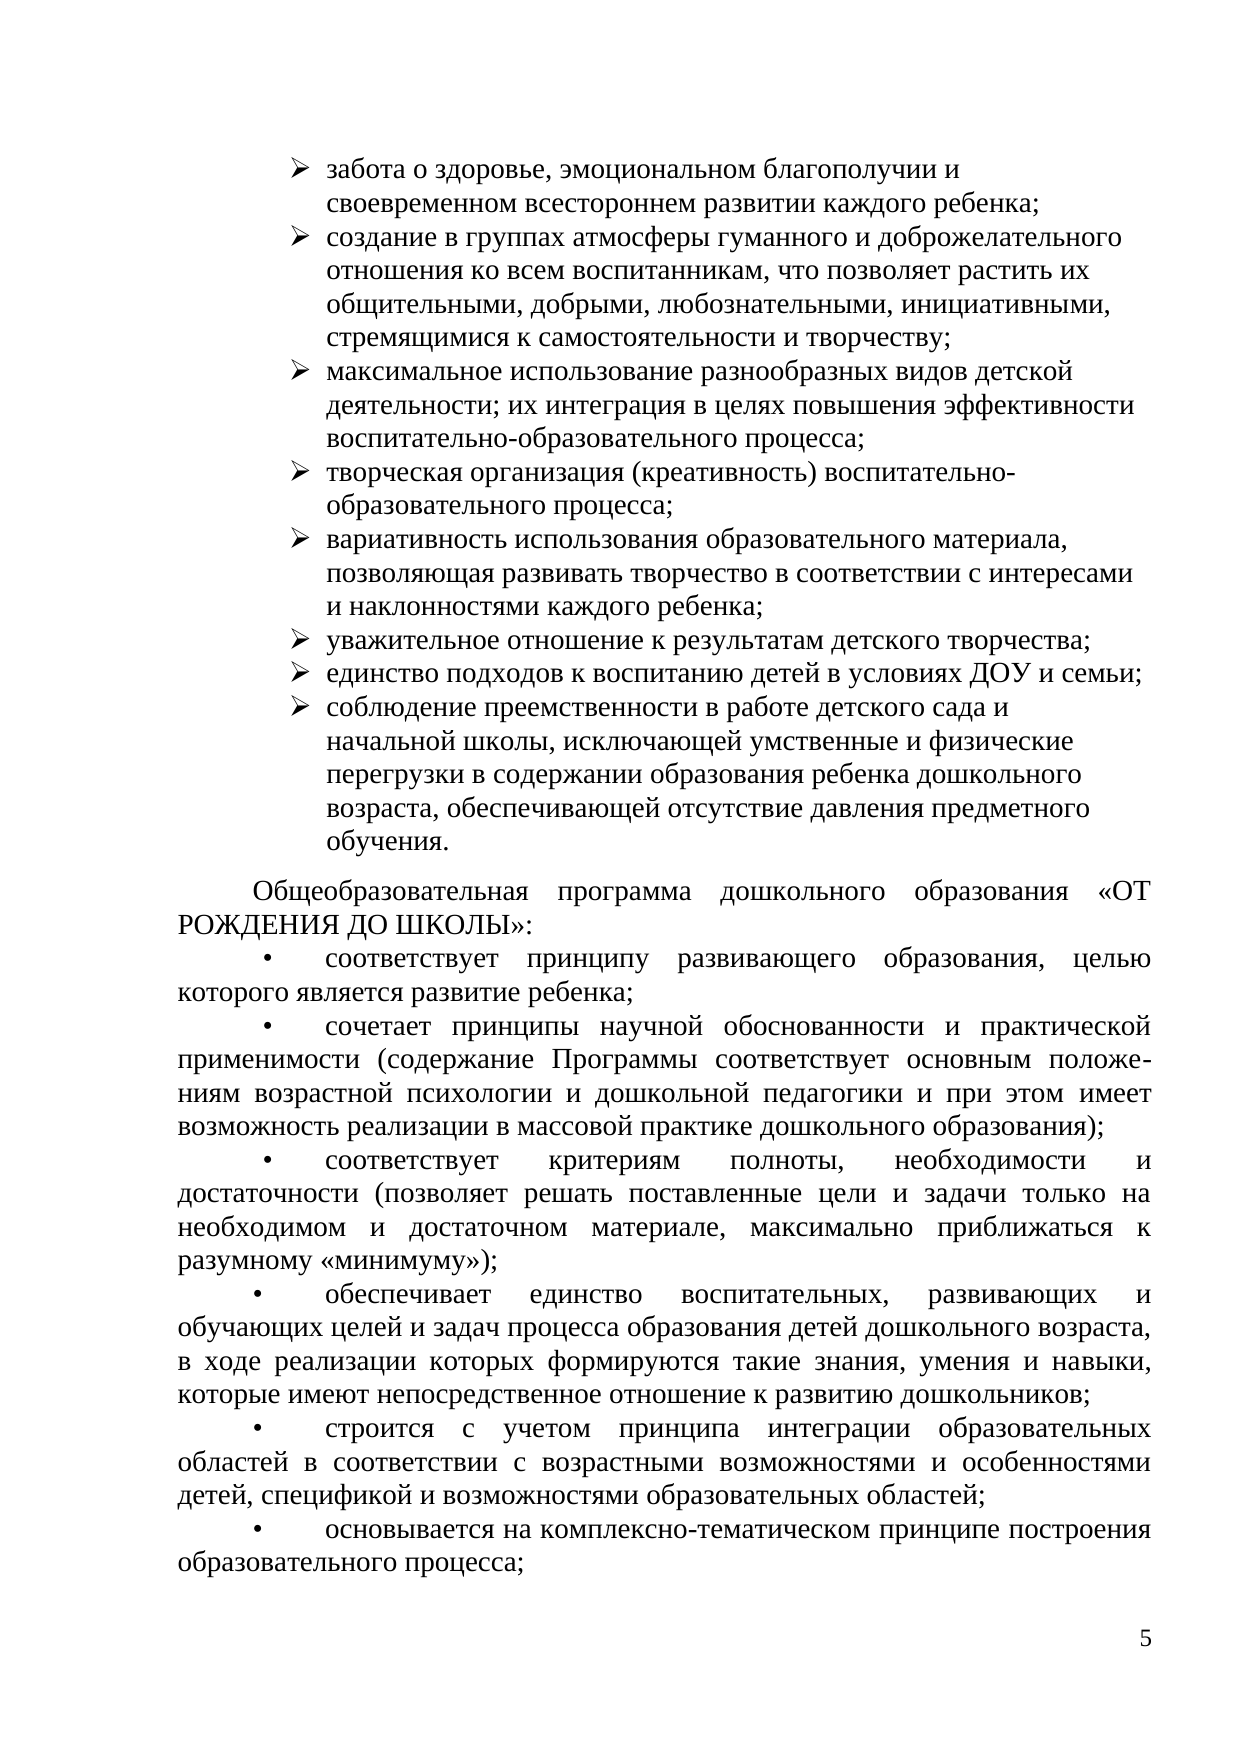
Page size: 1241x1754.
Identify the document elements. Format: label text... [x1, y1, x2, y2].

list сочетает принципы научной обоснованности и практической применимости (содержание Программы соответствует основным положениям возрастной психологии и дошкольной педагогики и при этом имеет возможность реализации в массовой практике дошкольного образования); [177, 1008, 1152, 1142]
list творческая организация (креативность) воспитательно-образовательного процесса; [288, 454, 1152, 521]
list создание в группах атмосферы гуманного и доброжелательного отношения ко всем воспитанникам, что позволяет растить их общительными, добрыми, любознательными, инициативными, стремящимися к самостоятельности и творчеству; [288, 219, 1152, 353]
list обеспечивает единство воспитательных, развивающих и обучающих целей и задач процесса образования детей дошкольного возраста, в ходе реализации которых формируются такие знания, умения и навыки, которые имеют непосредственное отношение к развитию дошкольников; [177, 1276, 1152, 1410]
list вариативность использования образовательного материала, позволяющая развивать творчество в соответствии с интересами и наклонностями каждого ребенка; [288, 521, 1152, 622]
list строится с учетом принципа интеграции образовательных областей в соответствии с возрастными возможностями и особенностями детей, спецификой и возможностями образовательных областей; [177, 1410, 1152, 1511]
list уважительное отношение к результатам детского творчества; [288, 622, 1152, 655]
list максимальное использование разнообразных видов детской деятельности; их интеграция в целях повышения эффективности воспитательно-образовательного процесса; [288, 353, 1152, 454]
list соблюдение преемственности в работе детского сада и начальной школы, исключающей умственные и физические перегрузки в содержании образования ребенка дошкольного возраста, обеспечивающей отсутствие давления предметного обучения. [288, 689, 1152, 857]
list соответствует критериям полноты, необходимости и достаточности (позволяет решать поставленные цели и задачи только на необходимом и достаточном материале, максимально приближаться к разумному «минимуму»); [177, 1142, 1152, 1276]
list соответствует принципу развивающего образования, целью которого является развитие ребенка; [177, 941, 1152, 1008]
list единство подходов к воспитанию детей в условиях ДОУ и семьи; [288, 655, 1152, 689]
list основывается на комплексно-тематическом принципе построения образовательного процесса; [177, 1511, 1152, 1578]
list забота о здоровье, эмоциональном благополучии и своевременном всестороннем развитии каждого ребенка; [288, 152, 1152, 219]
text Общеобразовательная программа дошкольного образования «ОТ РОЖДЕНИЯ ДО ШКОЛЫ»: [177, 873, 1152, 941]
